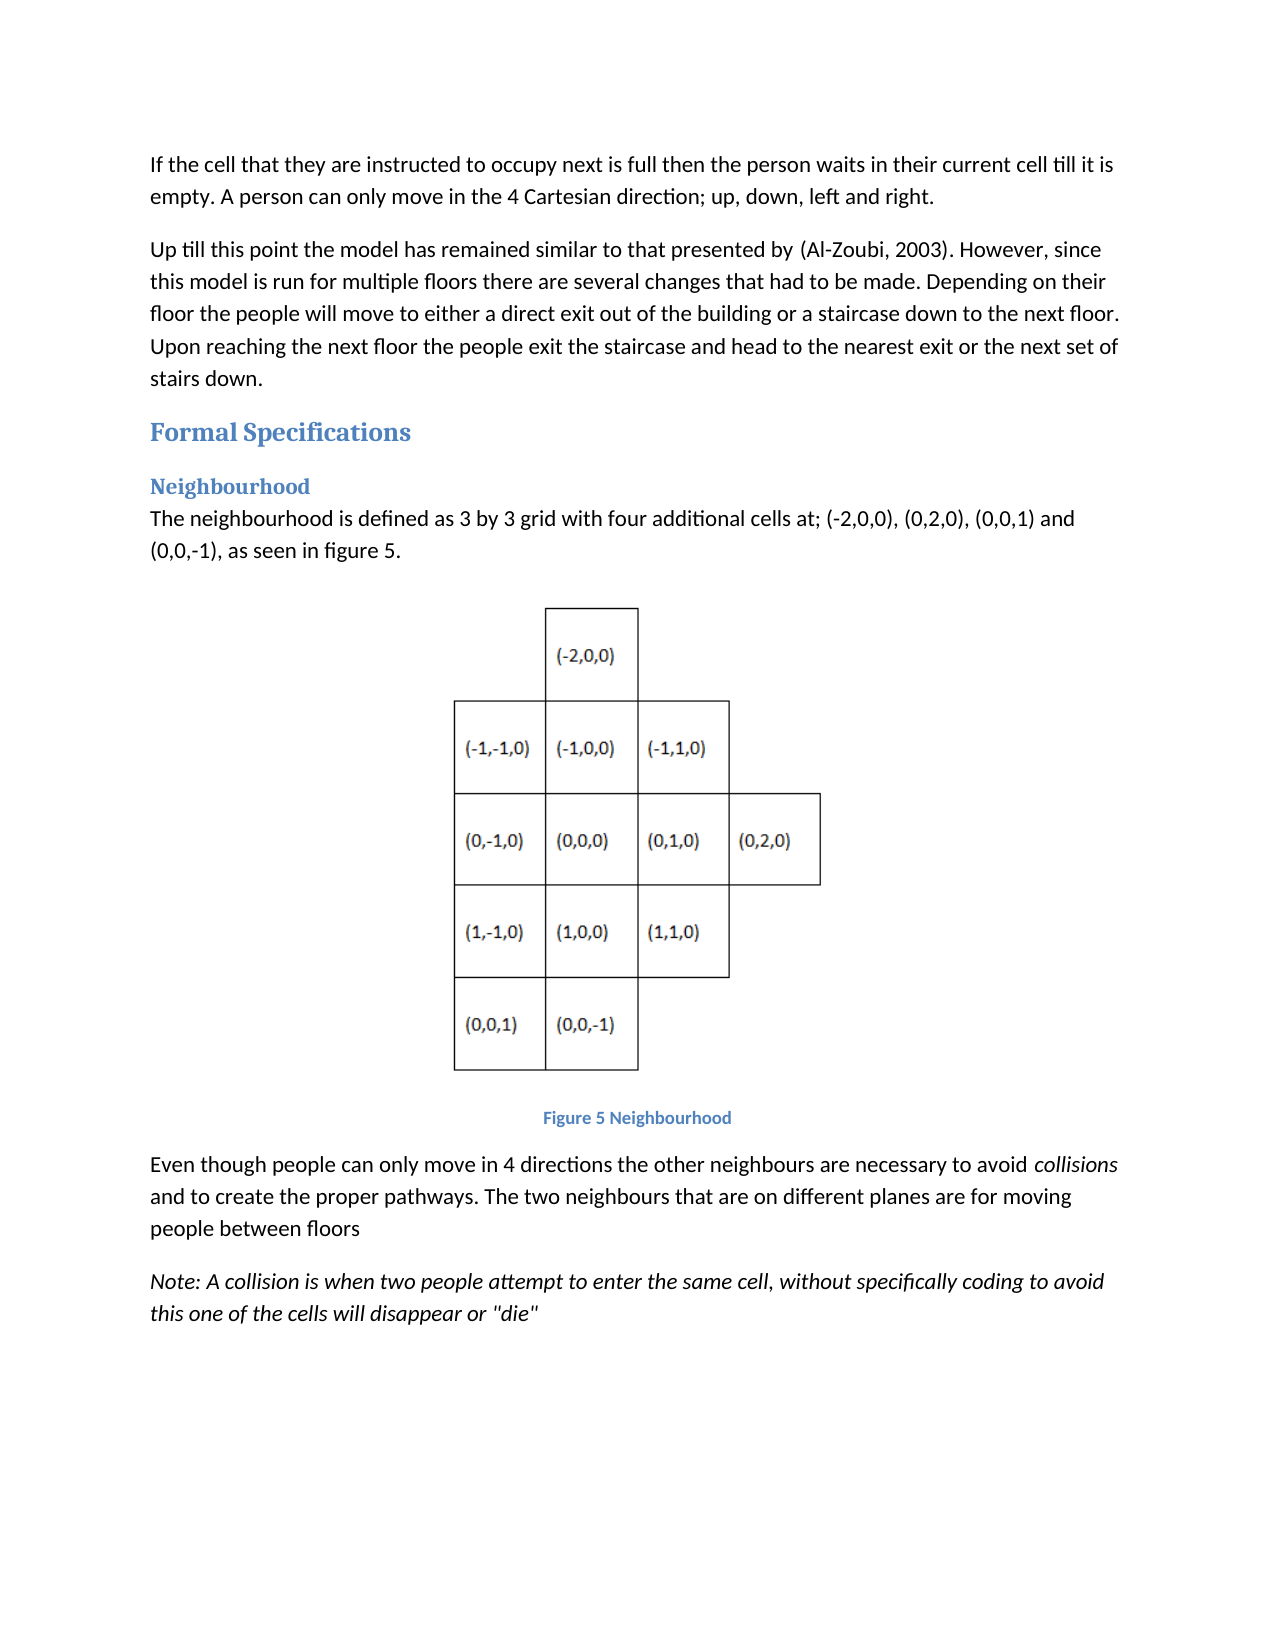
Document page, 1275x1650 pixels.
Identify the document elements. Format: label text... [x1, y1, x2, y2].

text The neighbourhood is defined as 3 by 3 grid with four additional cells at; (-2,0,0), (0,2,0), (0,0,1) and (0,0,-1), as seen in figure 5. [150, 504, 1125, 564]
text If the cell that they are instructed to occupy next is full then the person waits in their current cell till it is empty. A person can only move in the 4 Cartesian direction; up, down, left and right. [150, 150, 1125, 210]
text Note: A collision is when two people attempt to enter the same cell, without specifically coding to avoid this one of the cells will disappear or "die" [150, 1267, 1125, 1328]
text Up till this point the model has remained similar to that presented by . However, since this model is run for multiple floors there are several changes that had to be made. Depending on their floor the people will move to either a direct exit out of the building or a staircase down to the next floor. Upon reaching the next floor the people exit the staircase and head to the nearest exit or the next set of stairs down. [150, 235, 1125, 392]
text Even though people can only move in 4 directions the other neighbours are necessary to avoid collisions and to create the proper pathways. The two neighbours that are on different planes are for moving people between floors [150, 1150, 1125, 1242]
subtitle Formal Specifications [150, 417, 1125, 448]
subtitle Neighbourhood [150, 473, 1125, 500]
picture [434, 588, 841, 1082]
